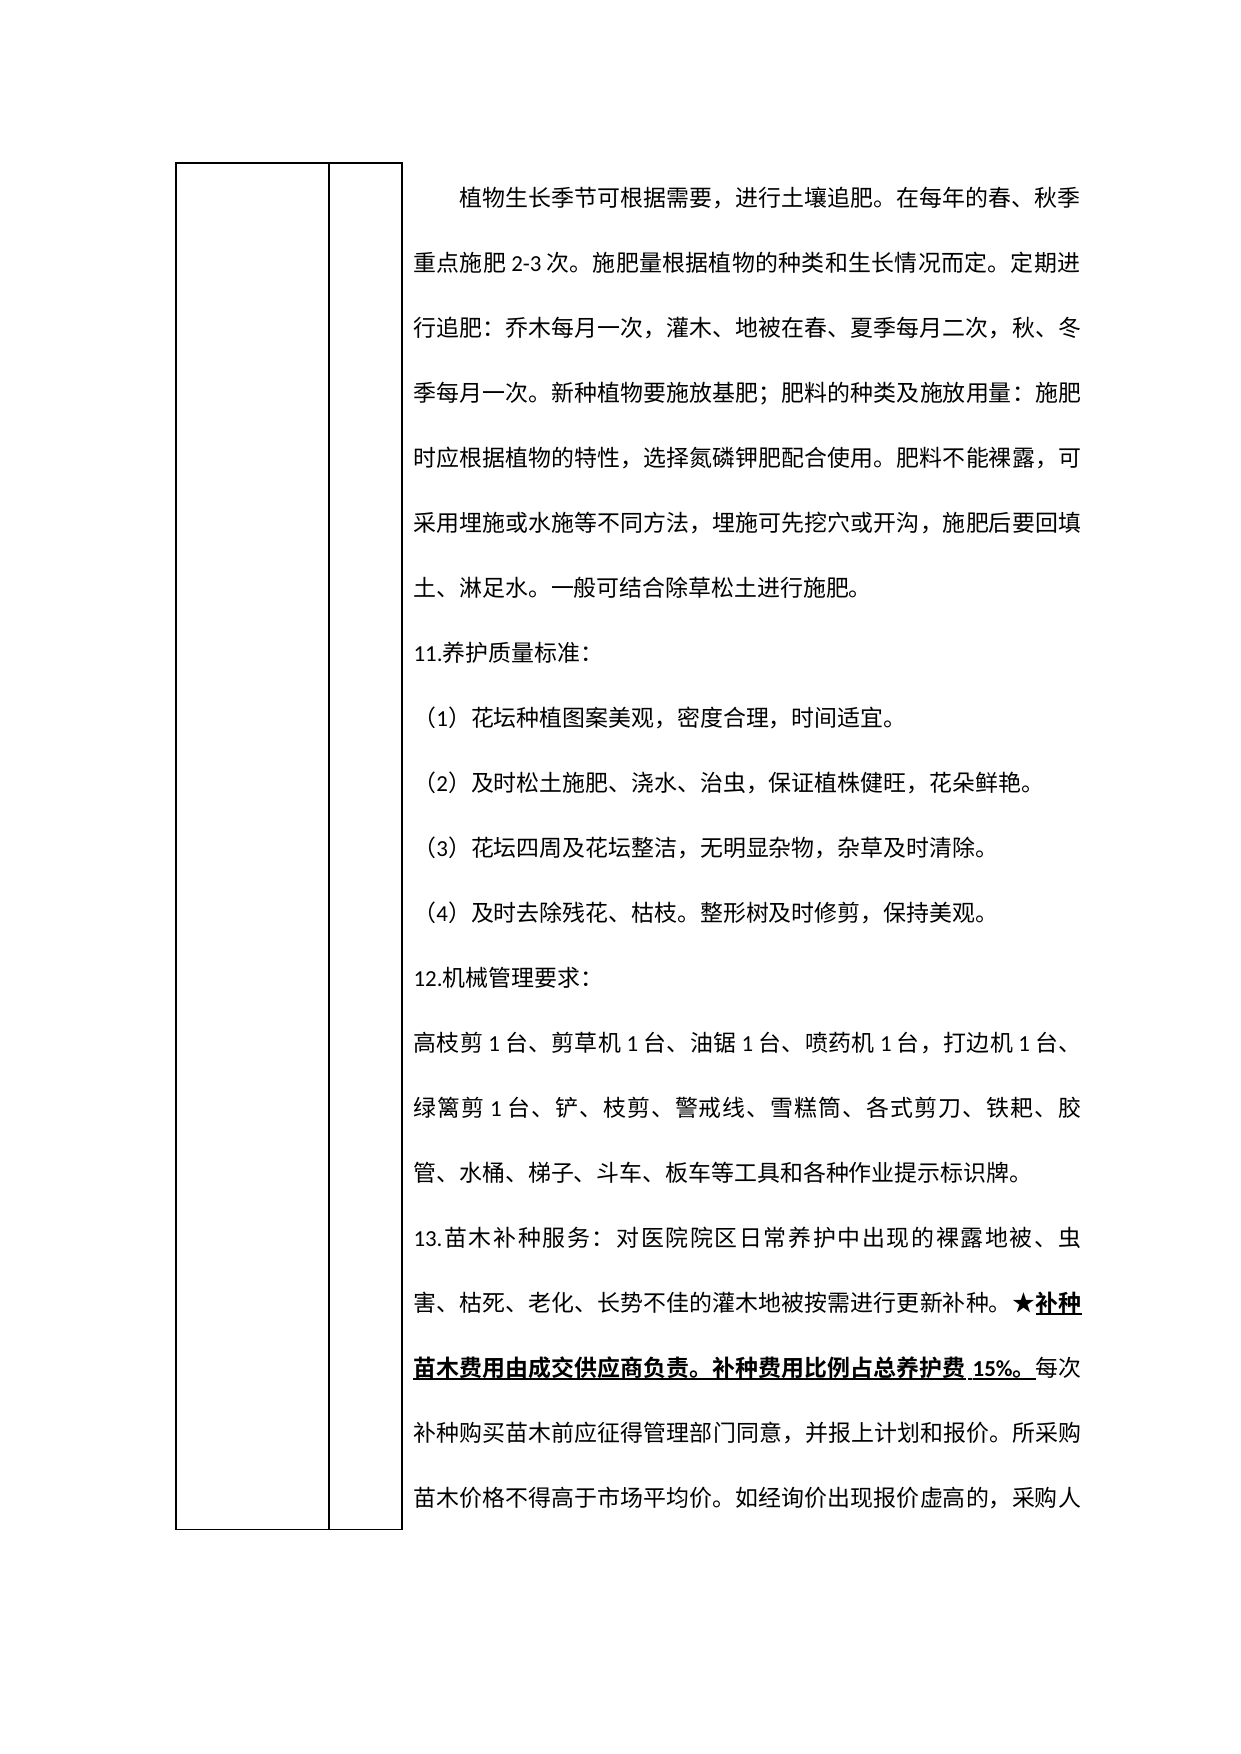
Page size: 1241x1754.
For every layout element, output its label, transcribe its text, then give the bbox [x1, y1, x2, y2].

table_cell 1 [330, 164, 401, 1528]
table_cell [177, 164, 328, 1528]
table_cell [403, 162, 1093, 1528]
